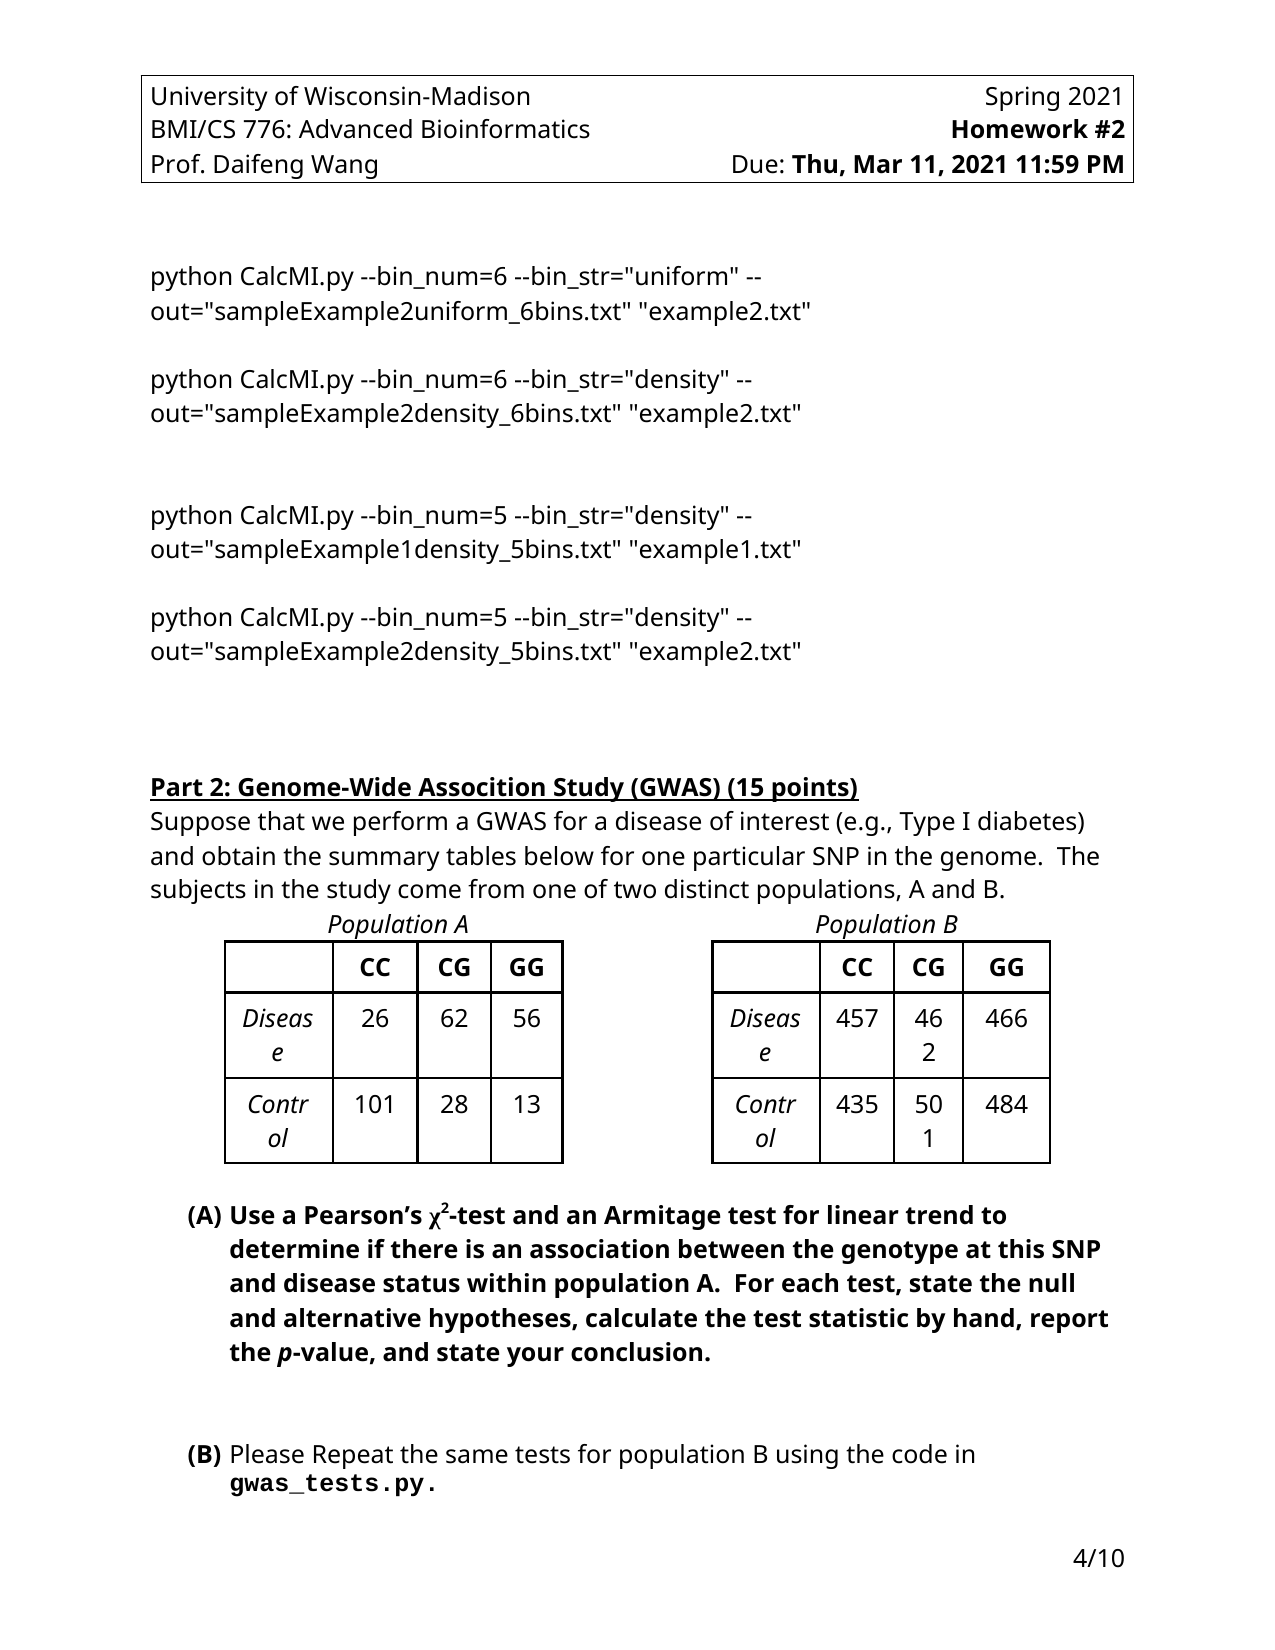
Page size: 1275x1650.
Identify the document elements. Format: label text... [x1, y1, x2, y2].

table_cell 457 [821, 994, 893, 1077]
list Use a Pearson’s χ2-test and an Armitage test for linear trend to determine if there is an association between the genotype at this SNP and disease status within population A. For each test, state the null and alternative hypotheses, calculate the test statistic by hand, report the p-value, and state your conclusion. [187, 1198, 1125, 1368]
table_cell Control [226, 1079, 332, 1162]
table_cell 26 [334, 994, 416, 1077]
table_cell 28 [419, 1079, 490, 1162]
text Suppose that we perform a GWAS for a disease of interest (e.g., Type I diabetes) and obtain the summary tables below for one particular SNP in the genome. The subjects in the study come from one of two distinct populations, A and B. [150, 804, 1125, 906]
table_cell 466 [964, 994, 1049, 1077]
list Please Repeat the same tests for population B using the code in gwas_tests.py. [187, 1436, 1125, 1499]
table_cell 484 [964, 1079, 1049, 1162]
text python CalcMI.py --bin_num=5 --bin_str="density" --out="sampleExample1density_5bins.txt" "example1.txt" [150, 497, 1125, 566]
table_cell 501 [895, 1079, 962, 1162]
table_header GG [492, 943, 561, 991]
table_cell 13 [492, 1079, 561, 1162]
table_cell 101 [334, 1079, 416, 1162]
text python CalcMI.py --bin_num=6 --bin_str="density" --out="sampleExample2density_6bins.txt" "example2.txt" [150, 361, 1125, 429]
table_header CG [419, 943, 490, 991]
table_cell 56 [492, 994, 561, 1077]
table_cell Disease [714, 994, 819, 1077]
table_cell 62 [419, 994, 490, 1077]
table_cell Control [714, 1079, 819, 1162]
table_header [226, 943, 332, 991]
text python CalcMI.py --bin_num=5 --bin_str="density" --out="sampleExample2density_5bins.txt" "example2.txt" [150, 600, 1125, 668]
table_cell Disease [226, 994, 332, 1077]
table_header CC [821, 943, 893, 991]
table_header CC [334, 943, 416, 991]
table_header GG [964, 943, 1049, 991]
table_header [714, 943, 819, 991]
text python CalcMI.py --bin_num=6 --bin_str="uniform" --out="sampleExample2uniform_6bins.txt" "example2.txt" [150, 259, 1125, 327]
text Population A Population B [150, 906, 1125, 940]
table_cell 435 [821, 1079, 893, 1162]
table_cell 462 [895, 994, 962, 1077]
subtitle Part 2: Genome-Wide Assocition Study (GWAS) (15 points) [150, 770, 1125, 804]
table_header CG [895, 943, 962, 991]
